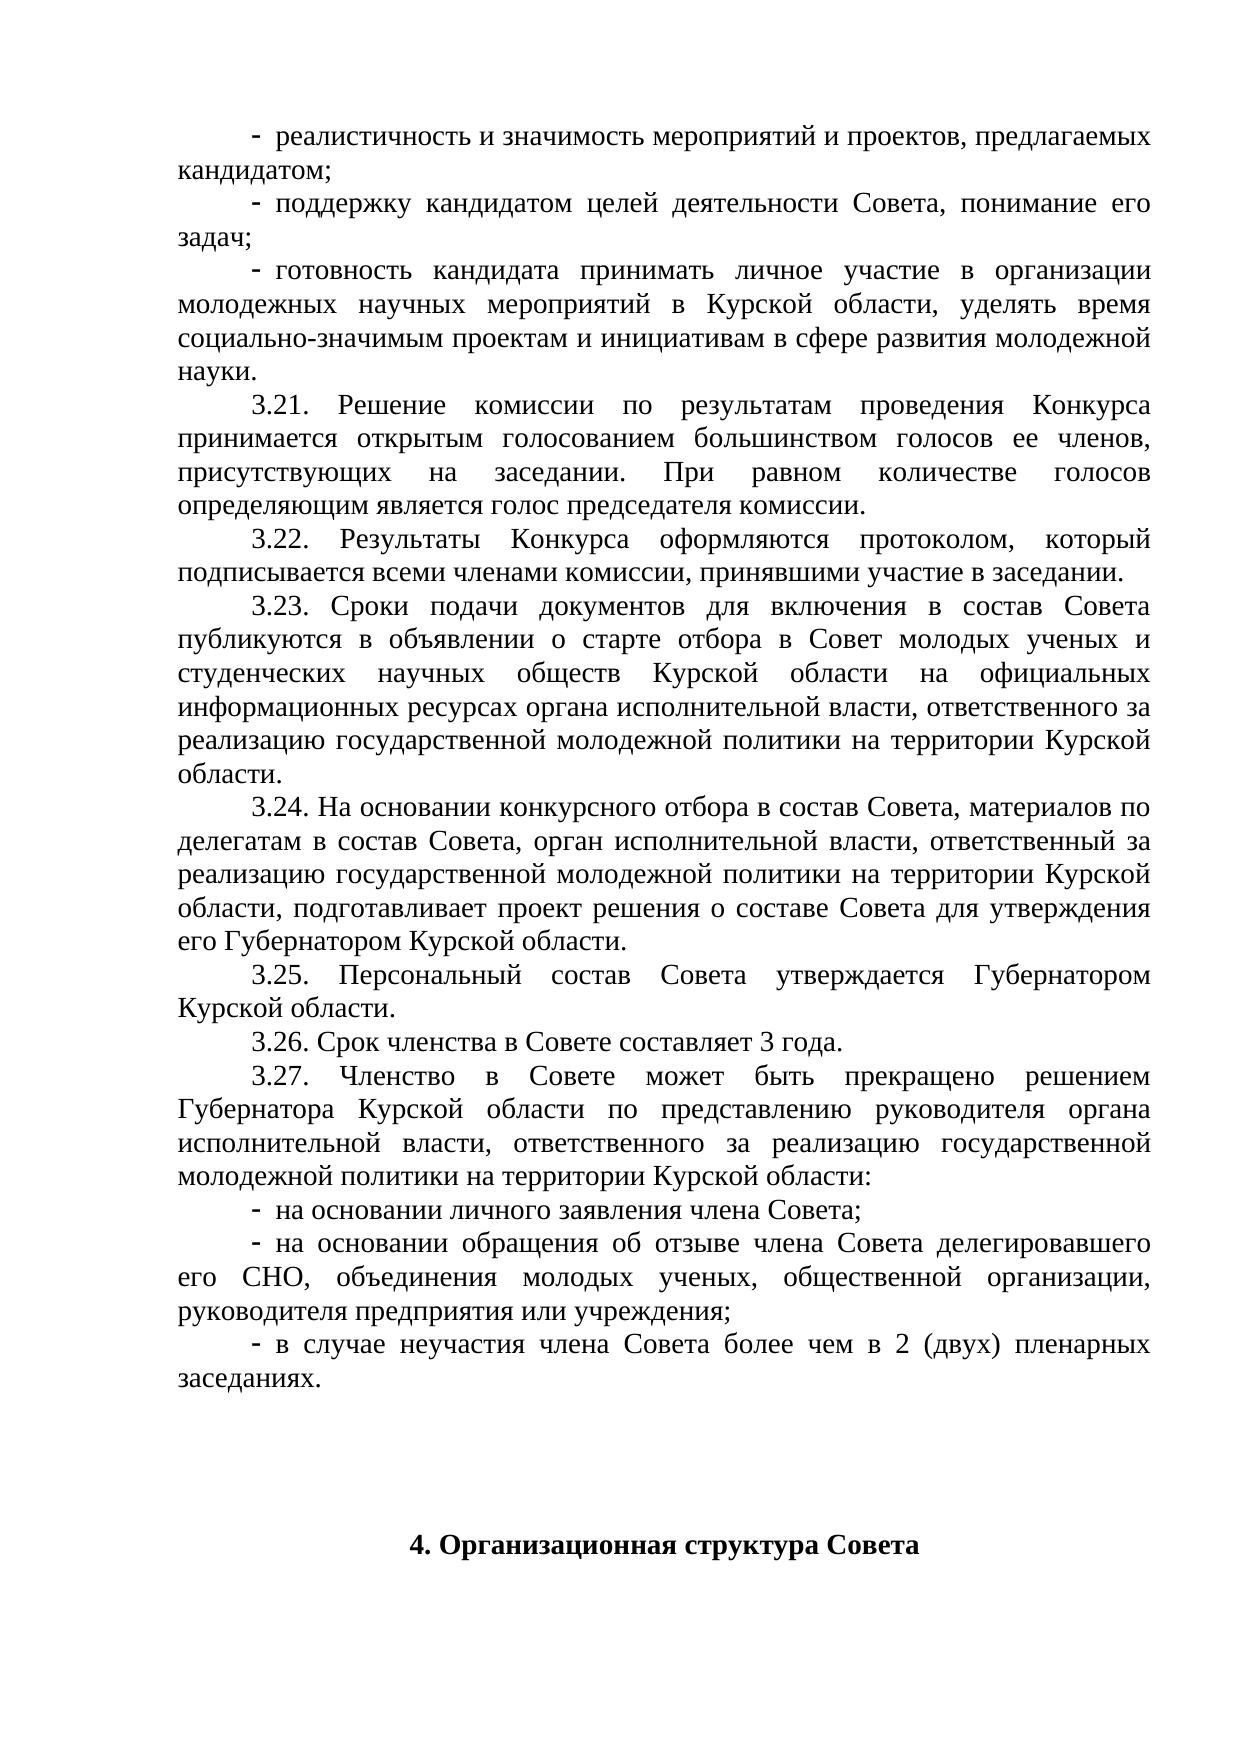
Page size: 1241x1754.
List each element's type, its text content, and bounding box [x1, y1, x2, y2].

text 3.24. На основании конкурсного отбора в состав Совета, материалов по делегатам в состав Совета, орган исполнительной власти, ответственный за реализацию государственной молодежной политики на территории Курской области, подготавливает проект решения о составе Совета для утверждения его Губернатором Курской области. [177, 789, 1152, 957]
text 3.27. Членство в Совете может быть прекращено решением Губернатора Курской области по представлению руководителя органа исполнительной власти, ответственного за реализацию государственной молодежной политики на территории Курской области: [177, 1058, 1152, 1192]
list реалистичность и значимость мероприятий и проектов, предлагаемых кандидатом; [177, 118, 1152, 185]
list в случае неучастия члена Совета более чем в 2 (двух) пленарных заседаниях. [177, 1326, 1152, 1393]
text 3.22. Результаты Конкурса оформляются протоколом, который подписывается всеми членами комиссии, принявшими участие в заседании. [177, 521, 1152, 588]
list поддержку кандидатом целей деятельности Совета, понимание его задач; [177, 185, 1152, 252]
text 3.25. Персональный состав Совета утверждается Губернатором Курской области. [177, 957, 1152, 1024]
text 3.26. Срок членства в Совете составляет 3 года. [177, 1024, 1152, 1058]
text 3.23. Сроки подачи документов для включения в состав Совета публикуются в объявлении о старте отбора в Совет молодых ученых и студенческих научных обществ Курской области на официальных информационных ресурсах органа исполнительной власти, ответственного за реализацию государственной молодежной политики на территории Курской области. [177, 588, 1152, 789]
text 3.21. Решение комиссии по результатам проведения Конкурса принимается открытым голосованием большинством голосов ее членов, присутствующих на заседании. При равном количестве голосов определяющим является голос председателя комиссии. [177, 387, 1152, 521]
list готовность кандидата принимать личное участие в организации молодежных научных мероприятий в Курской области, уделять время социально-значимым проектам и инициативам в сфере развития молодежной науки. [177, 252, 1152, 387]
text 4. Организационная структура Совета [177, 1527, 1152, 1561]
list на основании обращения об отзыве члена Совета делегировавшего его СНО, объединения молодых ученых, общественной организации, руководителя предприятия или учреждения; [177, 1225, 1152, 1326]
list на основании личного заявления члена Совета; [177, 1192, 1152, 1225]
